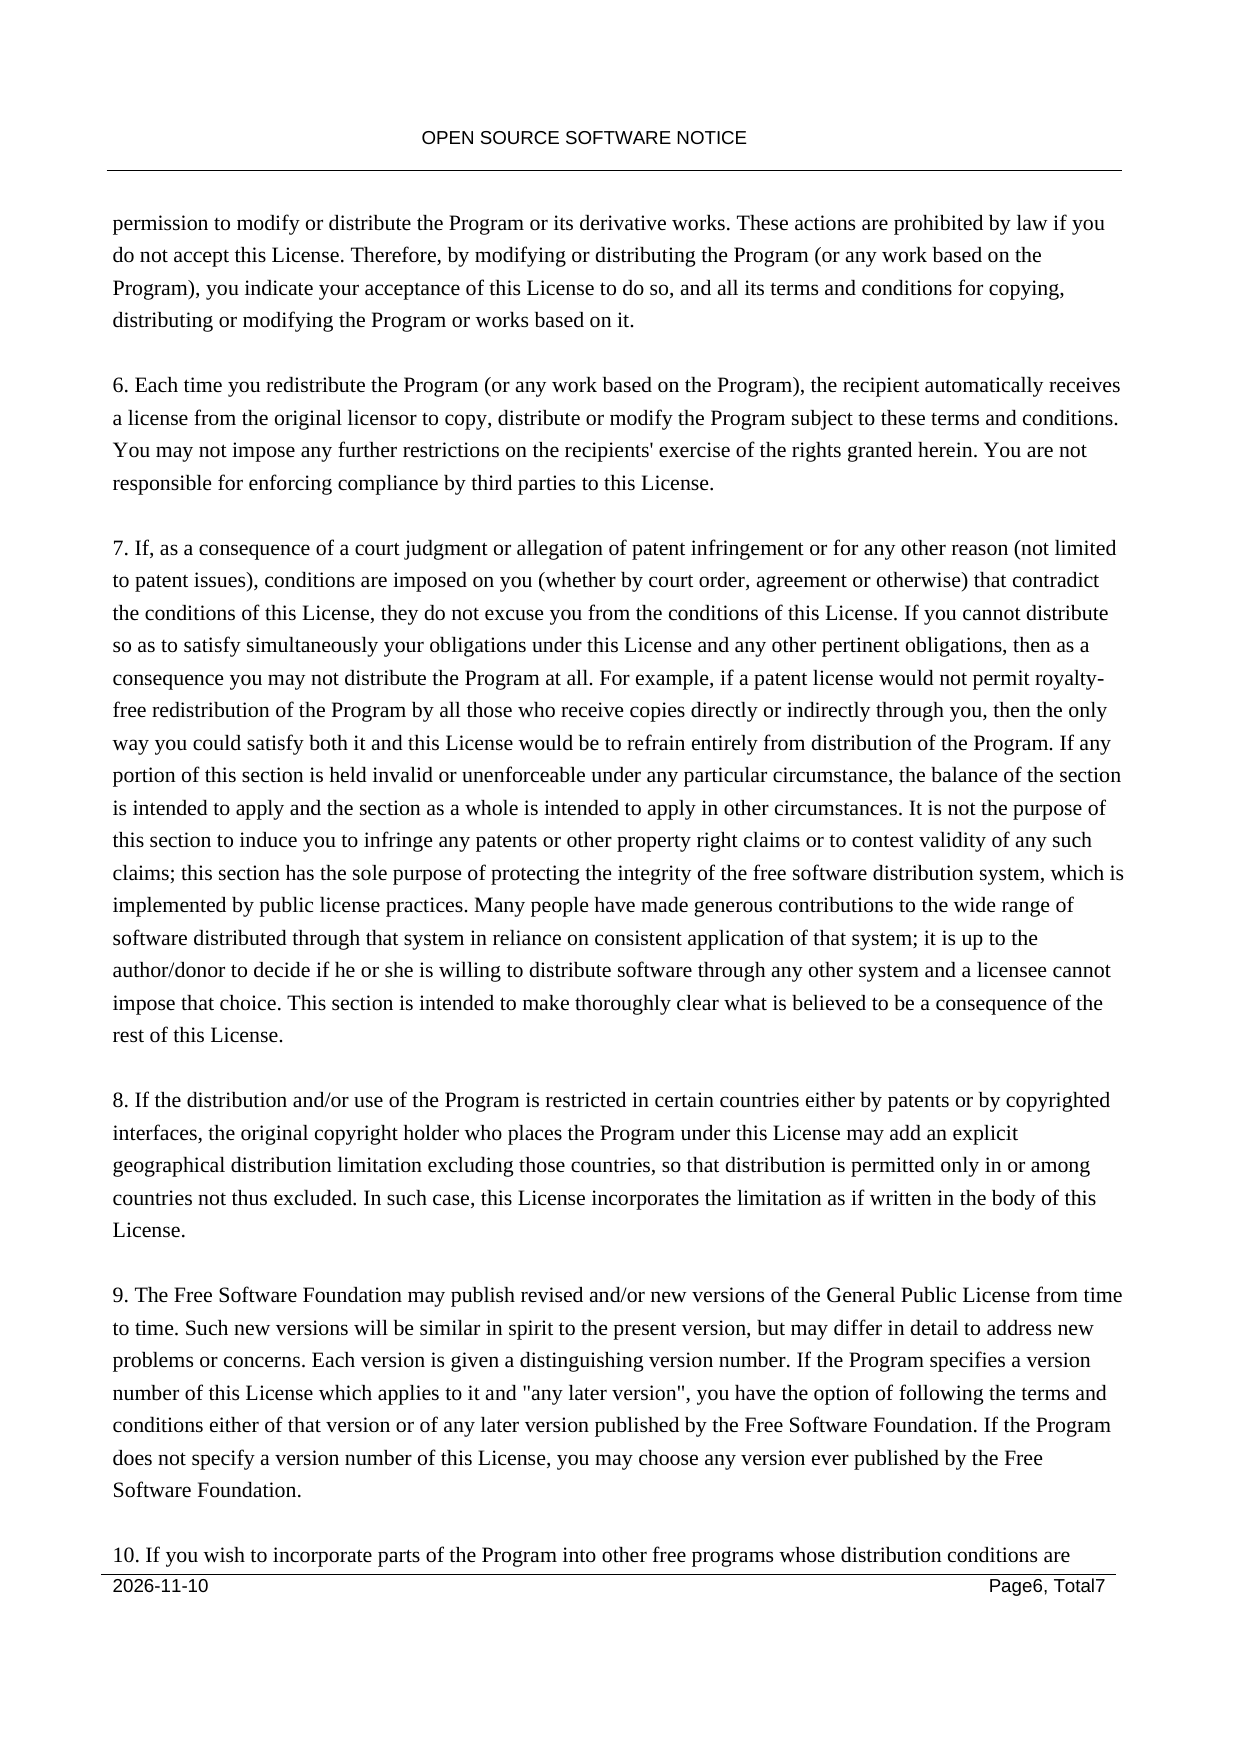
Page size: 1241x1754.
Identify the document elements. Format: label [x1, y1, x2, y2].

text [112, 206, 1128, 1571]
